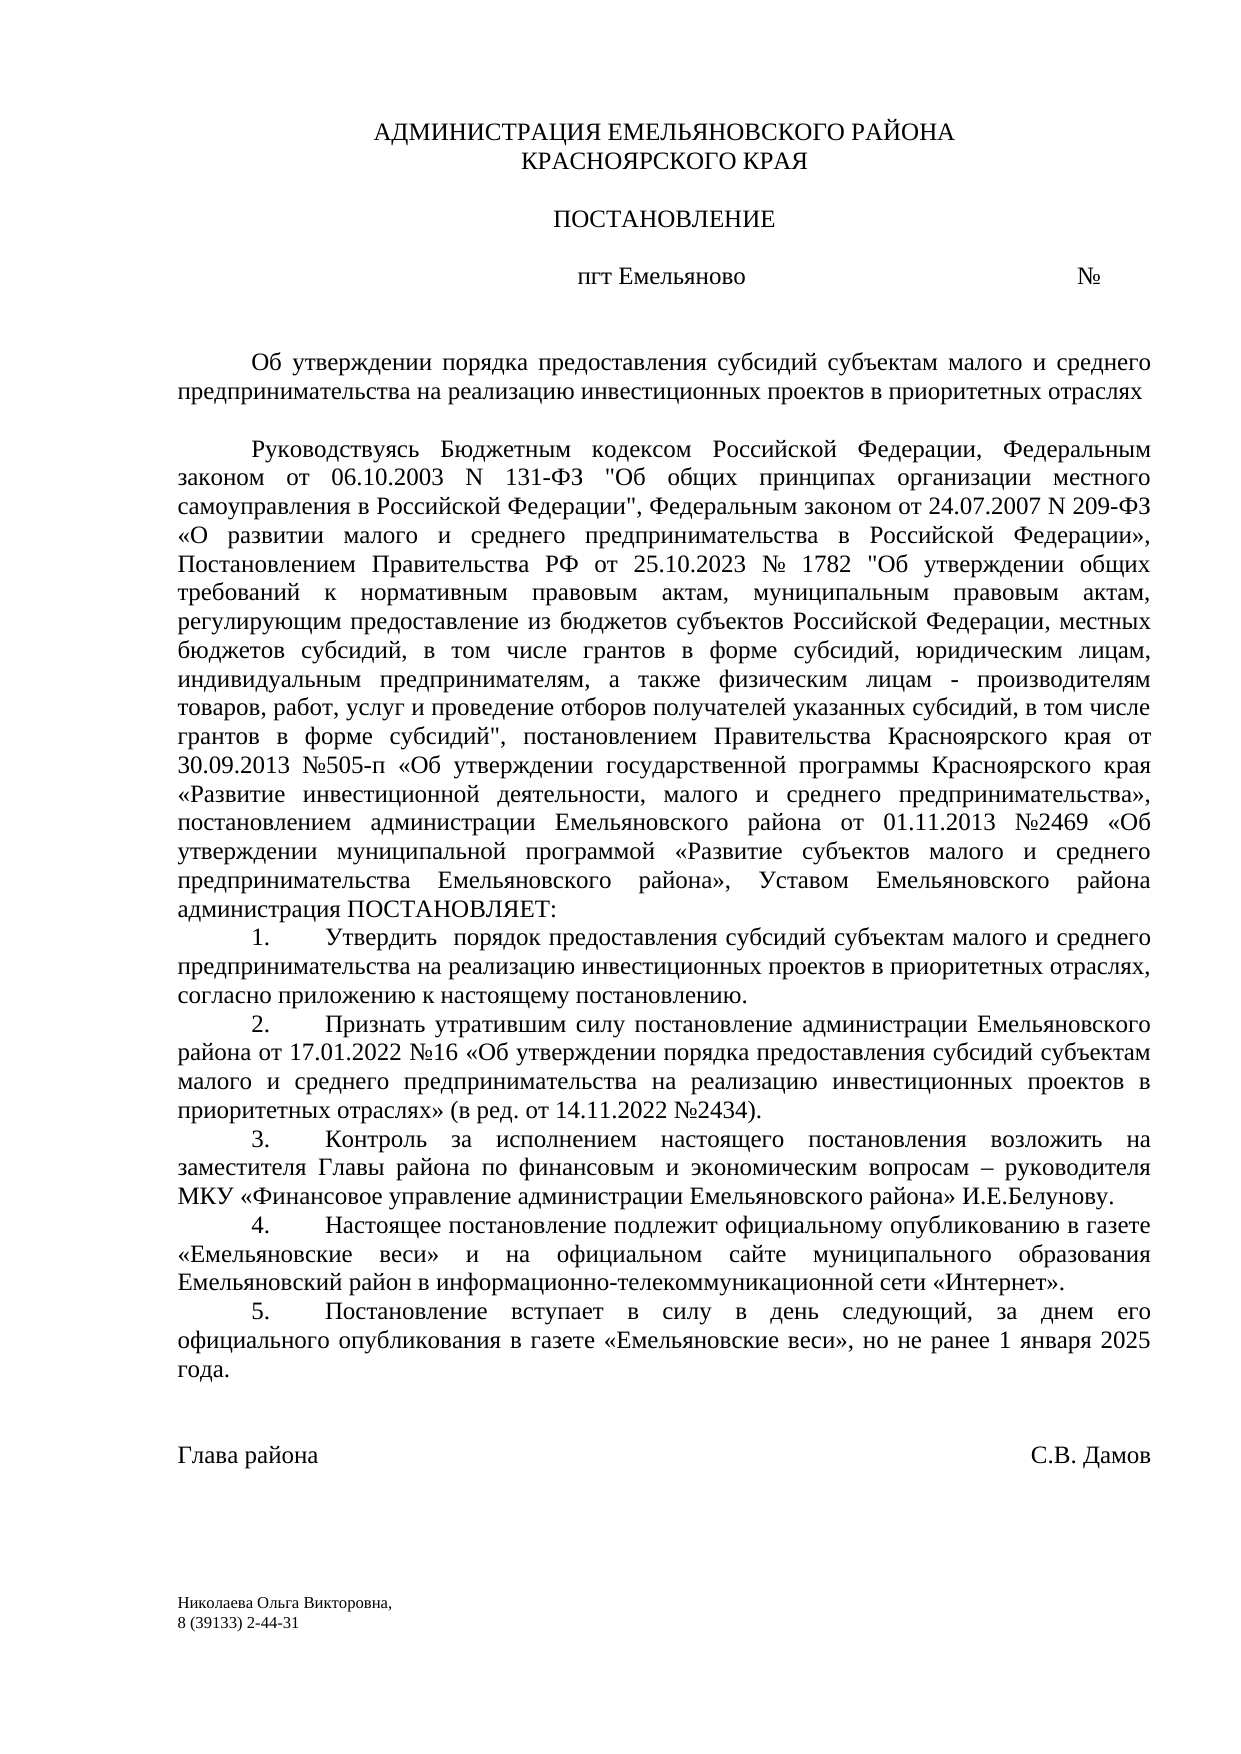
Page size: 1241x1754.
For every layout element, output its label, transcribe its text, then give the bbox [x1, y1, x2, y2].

text КРАСНОЯРСКОГО КРАЯ [177, 146, 1152, 175]
text Глава района С.В. Дамов [177, 1440, 1152, 1469]
text Об утверждении порядка предоставления субсидий субъектам малого и среднего предпринимательства на реализацию инвестиционных проектов в приоритетных отраслях [177, 347, 1152, 405]
text ПОСТАНОВЛЕНИЕ [177, 204, 1152, 232]
list Постановление вступает в силу в день следующий, за днем его официального опубликования в газете «Емельяновские веси», но не ранее 1 января 2025 года. [177, 1296, 1152, 1382]
text пгт Емельяново № [177, 261, 1152, 290]
text Руководствуясь Бюджетным кодексом Российской Федерации, Федеральным законом от 06.10.2003 N 131-ФЗ "Об общих принципах организации местного самоуправления в Российской Федерации", Федеральным законом от 24.07.2007 N 209-ФЗ «О развитии малого и среднего предпринимательства в Российской Федерации», Постановлением Правительства РФ от 25.10.2023 № 1782 "Об утверждении общих требований к нормативным правовым актам, муниципальным правовым актам, регулирующим предоставление из бюджетов субъектов Российской Федерации, местных бюджетов субсидий, в том числе грантов в форме субсидий, юридическим лицам, индивидуальным предпринимателям, а также физическим лицам - производителям товаров, работ, услуг и проведение отборов получателей указанных субсидий, в том числе грантов в форме субсидий", постановлением Правительства Красноярского края от 30.09.2013 №505-п «Об утверждении государственной программы Красноярского края «Развитие инвестиционной деятельности, малого и среднего предпринимательства», постановлением администрации Емельяновского района от 01.11.2013 №2469 «Об утверждении муниципальной программой «Развитие субъектов малого и среднего предпринимательства Емельяновского района», Уставом Емельяновского района администрация ПОСТАНОВЛЯЕТ: [177, 434, 1152, 922]
text АДМИНИСТРАЦИЯ ЕМЕЛЬЯНОВСКОГО РАЙОНА [177, 117, 1152, 146]
list Настоящее постановление подлежит официальному опубликованию в газете «Емельяновские веси» и на официальном сайте муниципального образования Емельяновский район в информационно-телекоммуникационной сети «Интернет». [177, 1210, 1152, 1296]
list Утвердить порядок предоставления субсидий субъектам малого и среднего предпринимательства на реализацию инвестиционных проектов в приоритетных отраслях, согласно приложению к настоящему постановлению. [177, 922, 1152, 1009]
list Признать утратившим силу постановление администрации Емельяновского района от 17.01.2022 №16 «Об утверждении порядка предоставления субсидий субъектам малого и среднего предпринимательства на реализацию инвестиционных проектов в приоритетных отраслях» (в ред. от 14.11.2022 №2434). [177, 1009, 1152, 1124]
text 8 (39133) 2-44-31 [177, 1612, 1152, 1632]
list Контроль за исполнением настоящего постановления возложить на заместителя Главы района по финансовым и экономическим вопросам – руководителя МКУ «Финансовое управление администрации Емельяновского района» И.Е.Белунову. [177, 1124, 1152, 1210]
text Николаева Ольга Викторовна, [177, 1593, 1152, 1612]
